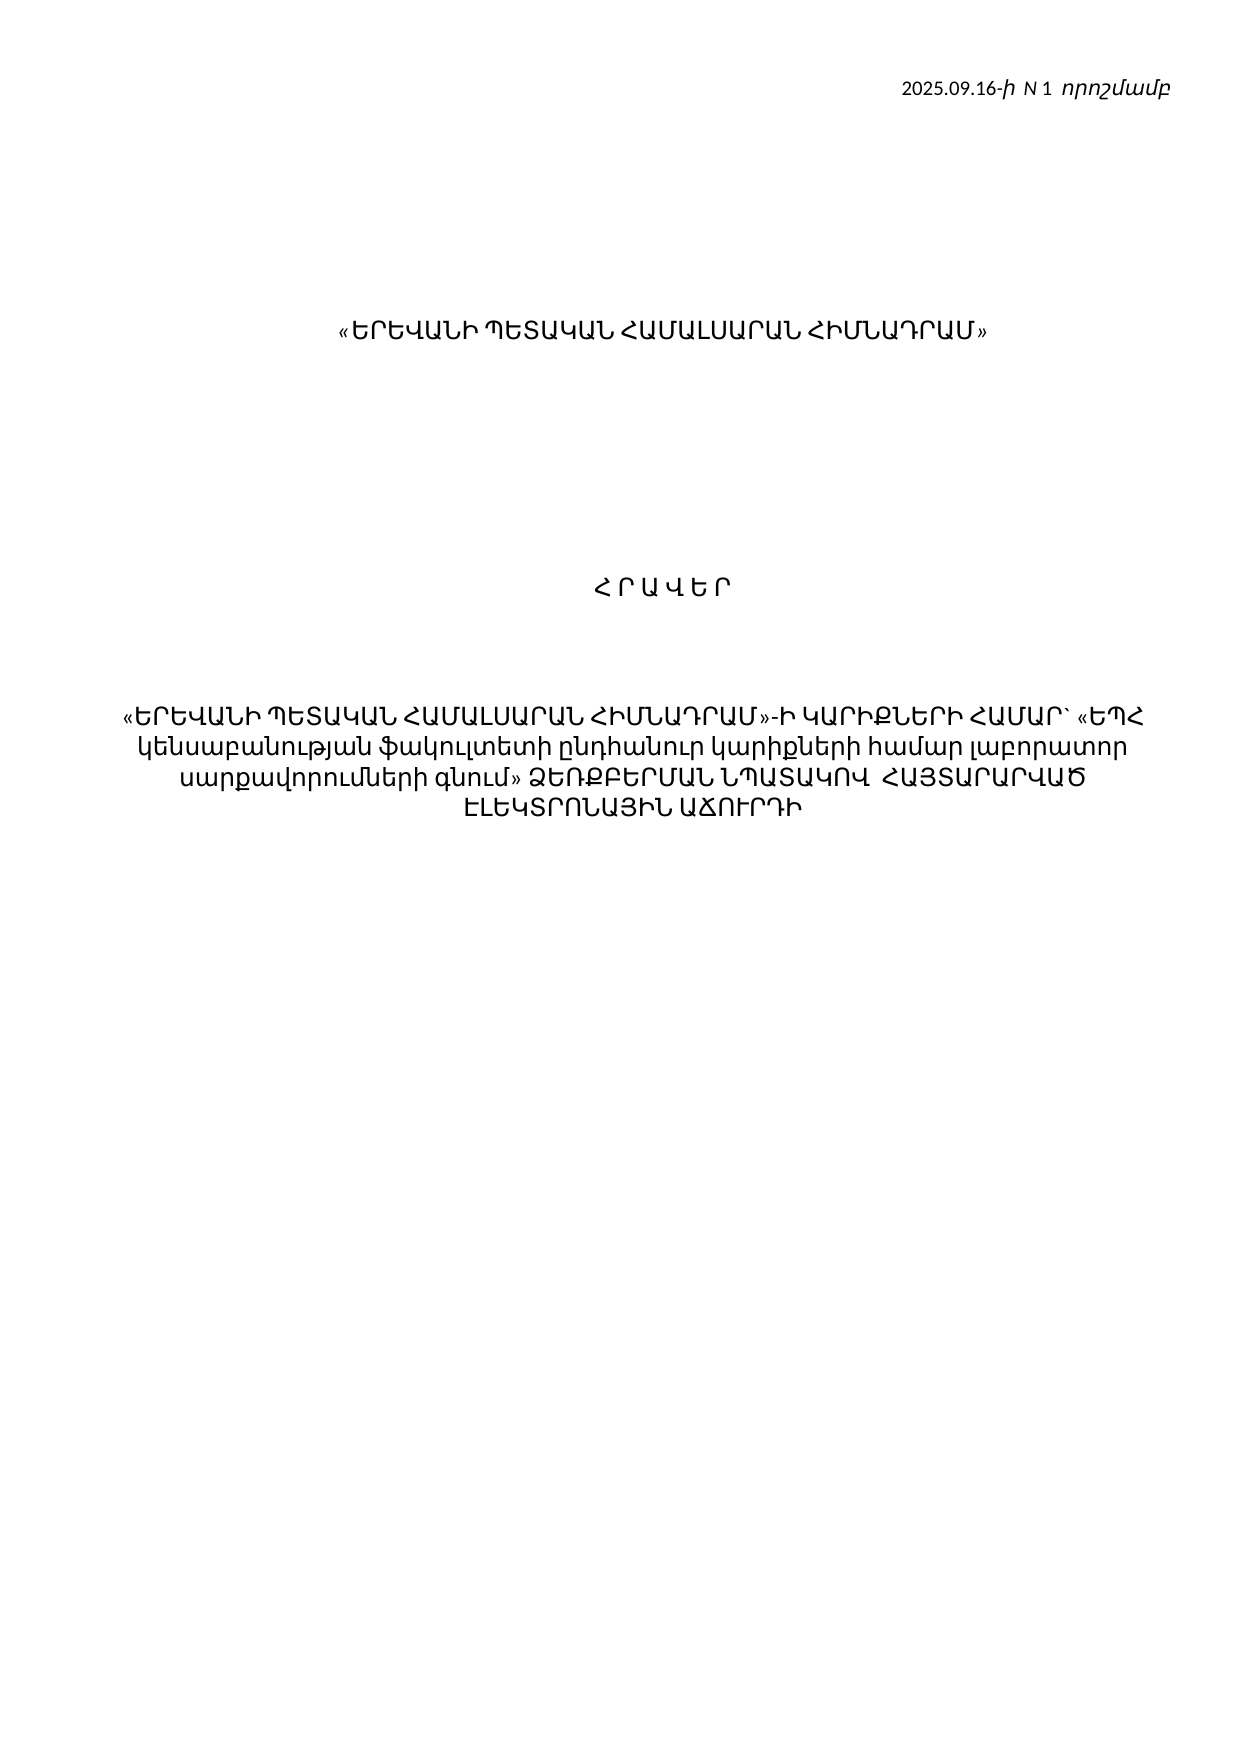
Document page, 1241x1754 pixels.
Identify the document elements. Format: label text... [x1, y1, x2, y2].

text Հ Ր Ա Վ Ե Ր [94, 572, 1172, 602]
text 2025.09.16 -ի N 1 որոշմամբ [94, 75, 1171, 100]
text «ԵՐԵՎԱՆԻ ՊԵՏԱԿԱՆ ՀԱՄԱԼՍԱՐԱՆ ՀԻՄՆԱԴՐԱՄ»-Ի ԿԱՐԻՔՆԵՐԻ ՀԱՄԱՐ` «ԵՊՀ կենսաբանության ֆակուլտետի ընդհանուր կարիքների համար լաբորատոր սարքավորումների գնում» ՁԵՌՔԲԵՐՄԱՆ ՆՊԱՏԱԿՈՎ ՀԱՅՏԱՐԱՐՎԱԾ ԷԼԵԿՏՐՈՆԱՅԻՆ ԱՃՈՒՐԴԻ [94, 701, 1172, 823]
text « ԵՐԵՎԱՆԻ ՊԵՏԱԿԱՆ ՀԱՄԱԼՍԱՐԱՆ ՀԻՄՆԱԴՐԱՄ» [94, 316, 1172, 346]
